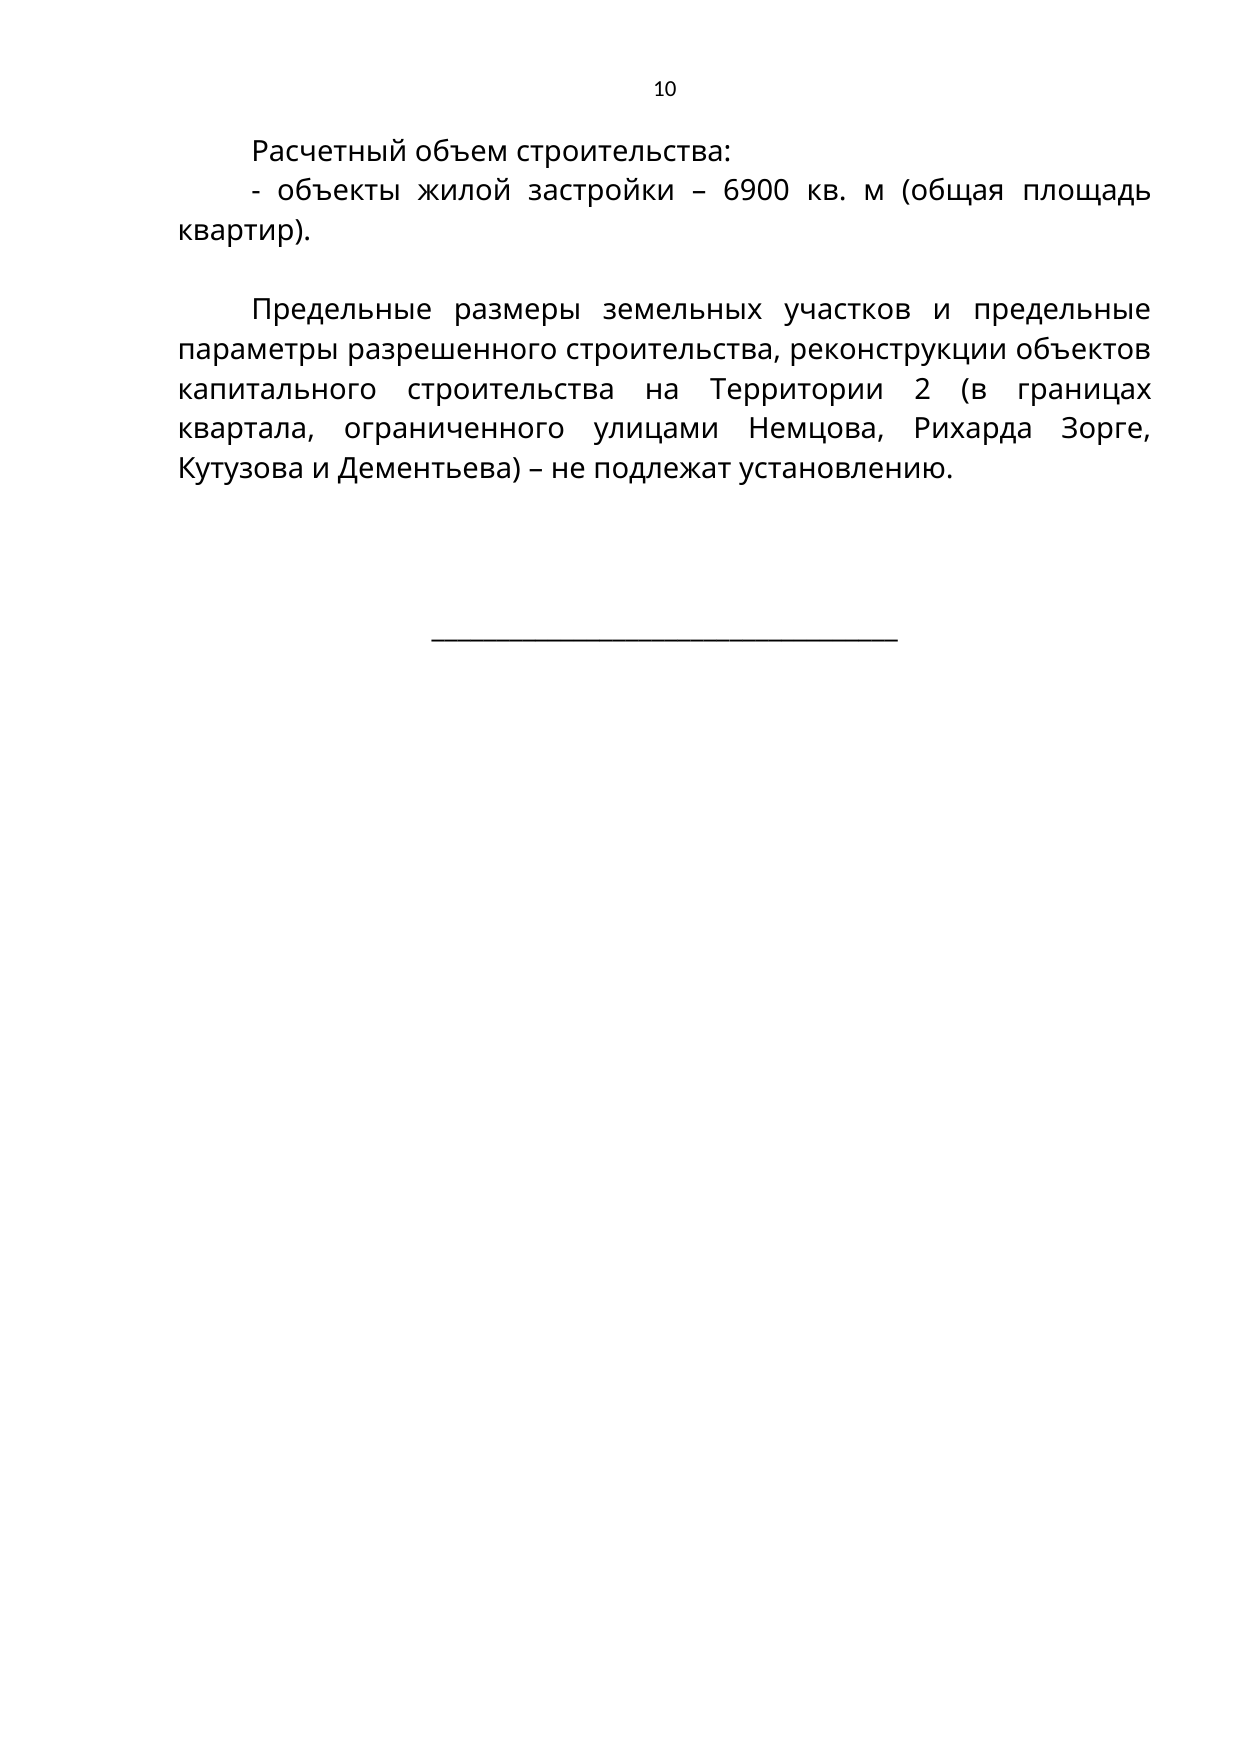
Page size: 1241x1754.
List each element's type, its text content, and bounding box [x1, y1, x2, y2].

text Предельные размеры земельных участков и предельные параметры разрешенного строительства, реконструкции объектов капитального строительства на Территории 2 (в границах квартала, ограниченного улицами Немцова, Рихарда Зорге, Кутузова и Дементьева) – не подлежат установлению. [177, 288, 1152, 487]
text ____________________________________ [177, 606, 1152, 646]
text - объекты жилой застройки – 6900 кв. м (общая площадь квартир). [177, 169, 1152, 249]
text Расчетный объем строительства: [177, 130, 1152, 169]
